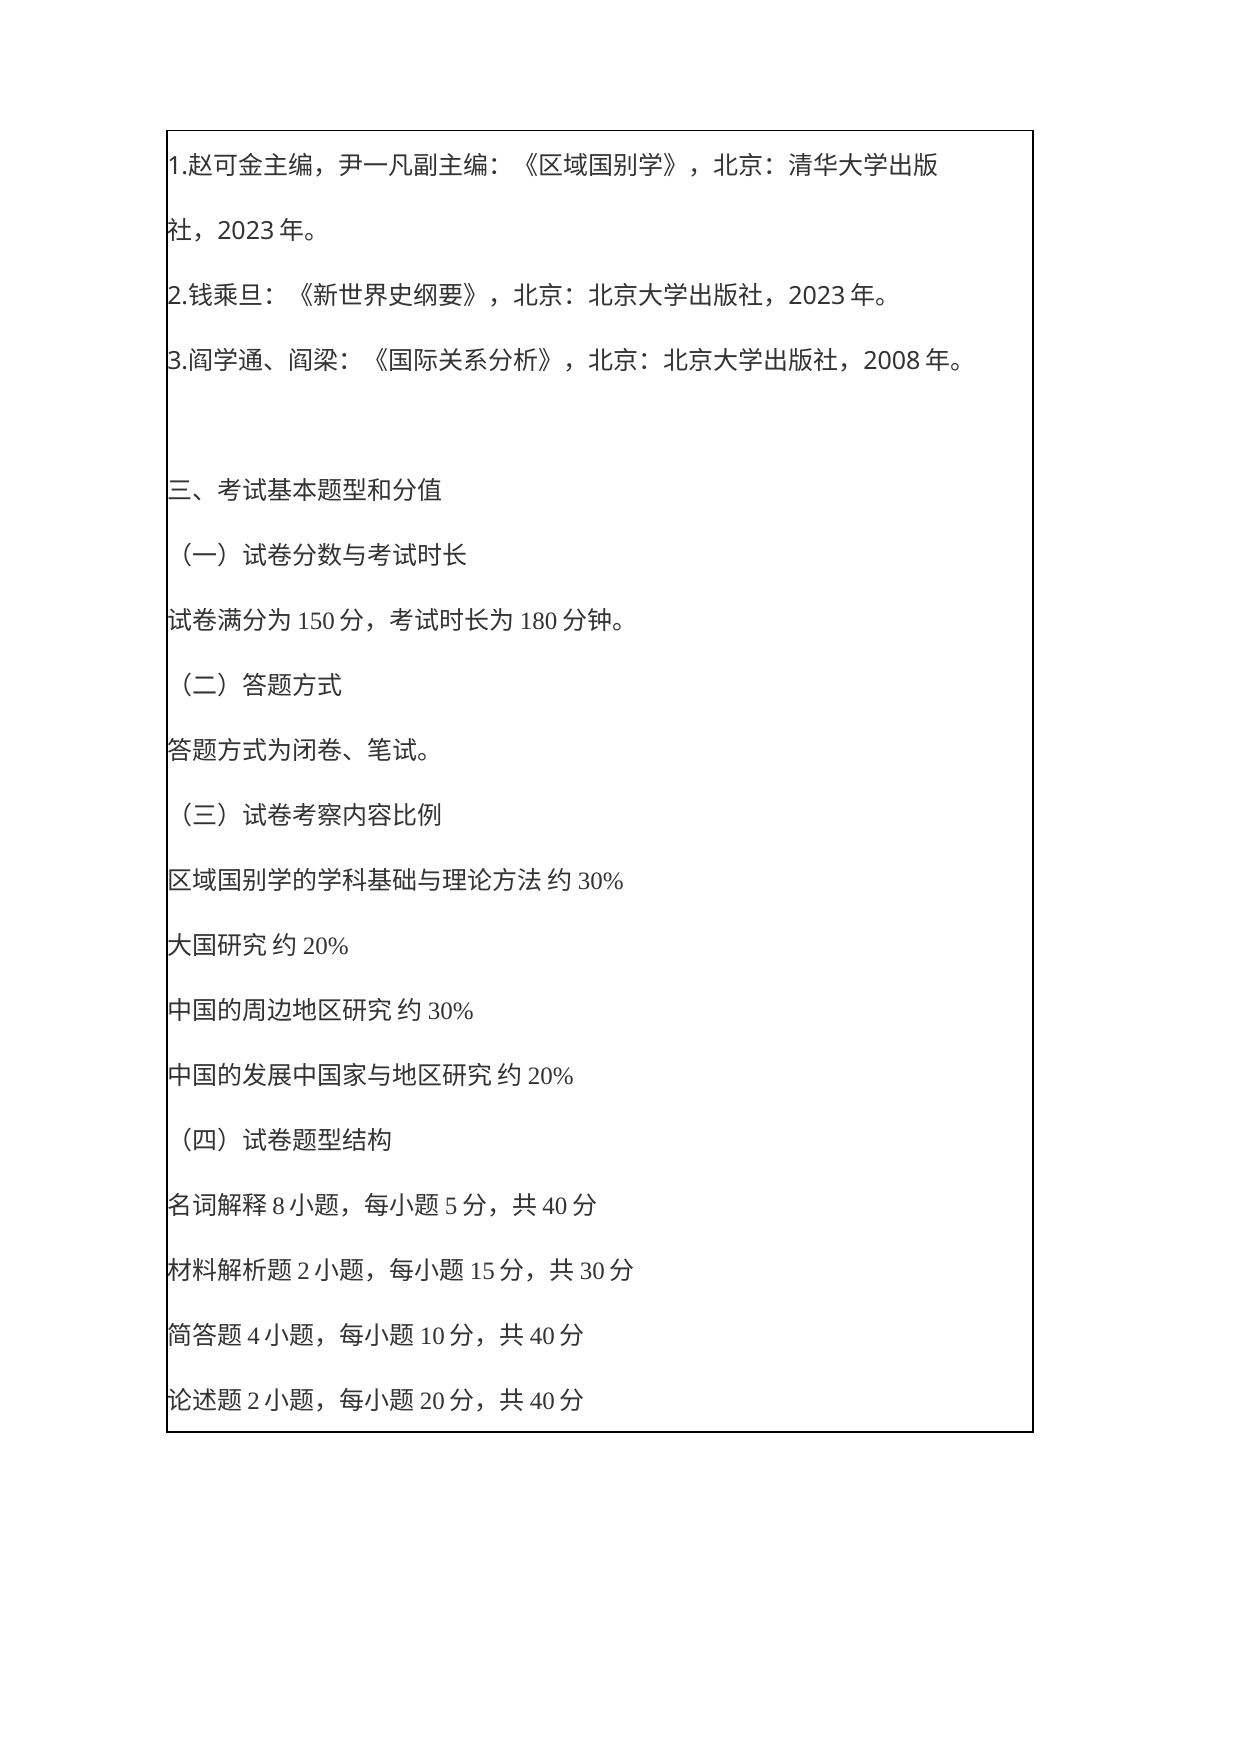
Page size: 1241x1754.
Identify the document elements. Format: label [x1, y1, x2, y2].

table_header [168, 131, 1032, 1431]
